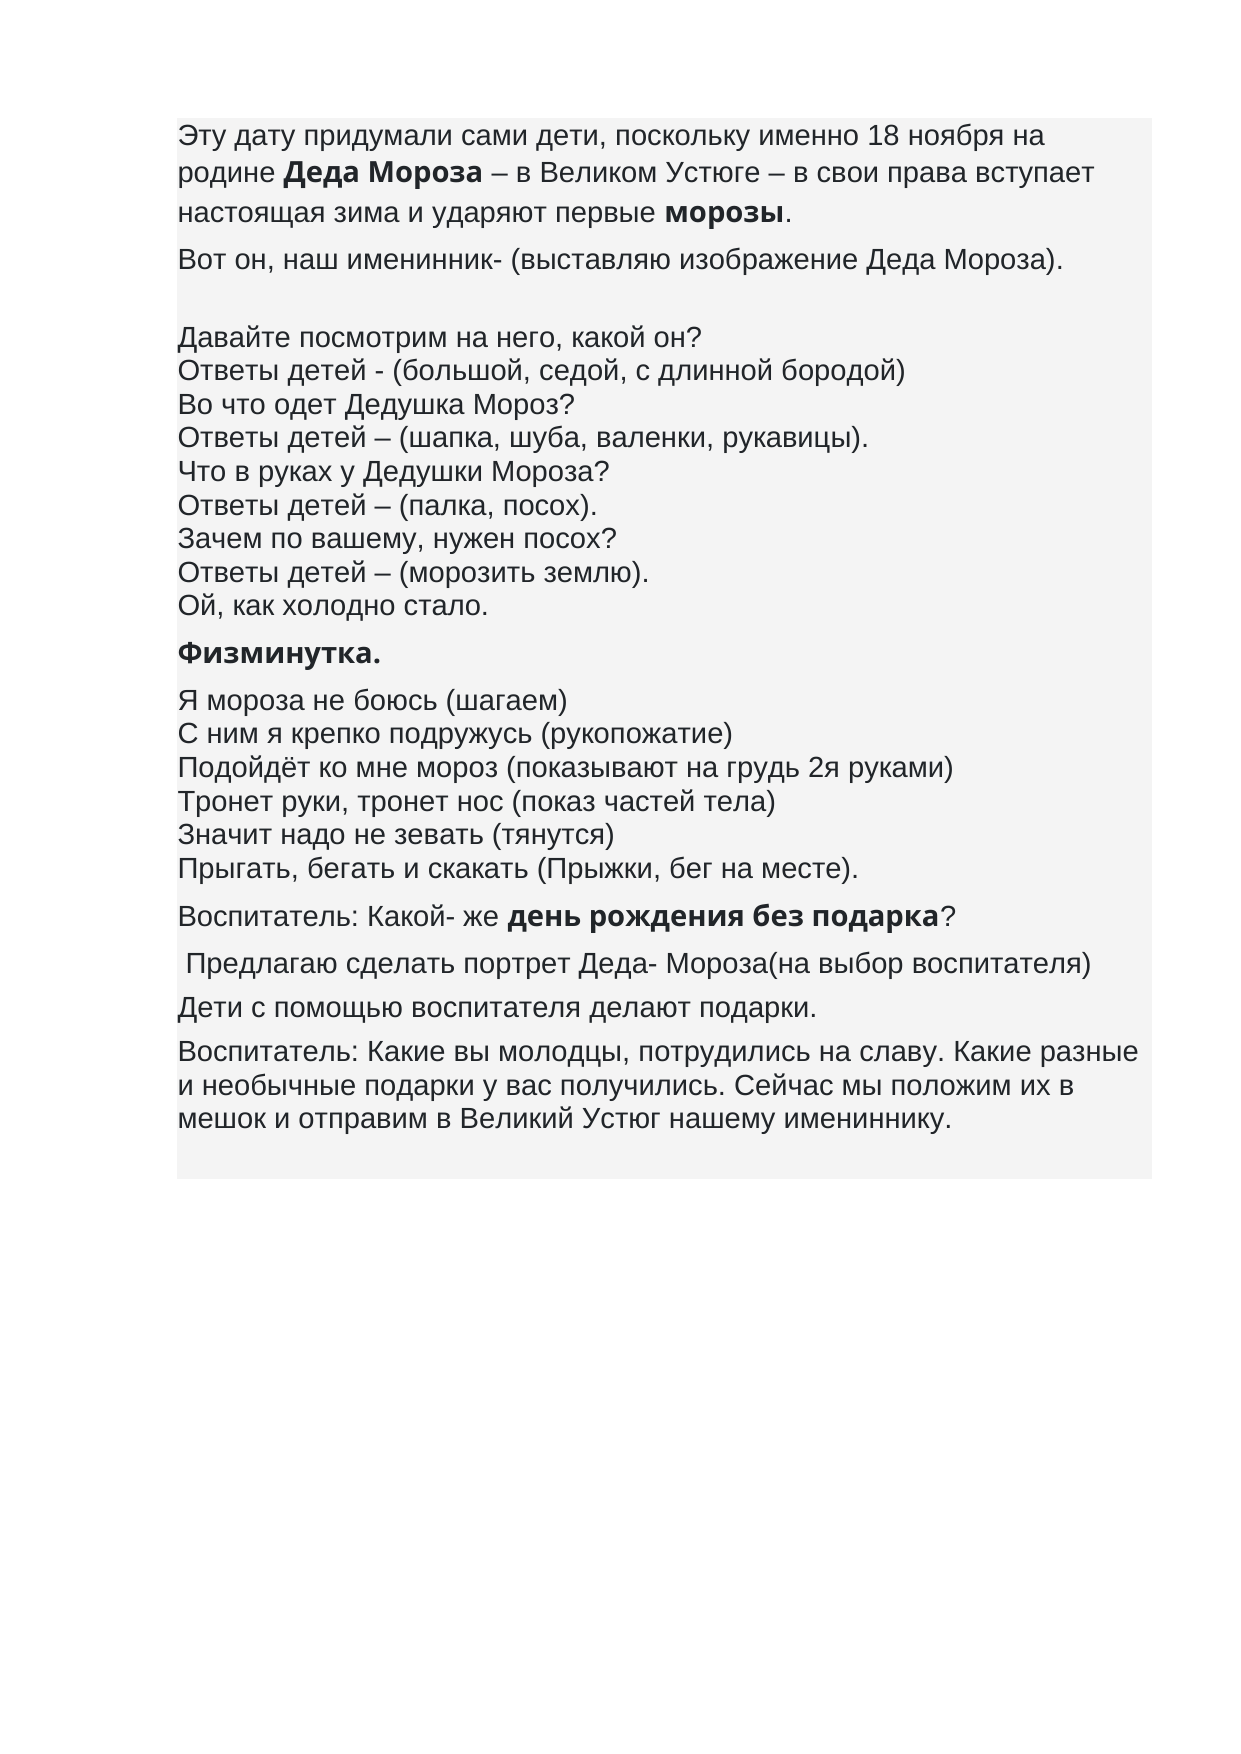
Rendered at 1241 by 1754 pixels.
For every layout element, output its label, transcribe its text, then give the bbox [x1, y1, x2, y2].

text Физминутка. [177, 632, 1152, 672]
text Вот он, наш именинник- (выставляю изображение Деда Мороза). [177, 242, 1152, 275]
text Воспитатель: Какие вы молодцы, потрудились на славу. Какие разные и необычные подарки у вас получились. Сейчас мы положим их в мешок и отправим в Великий Устюг нашему имениннику. [177, 1034, 1152, 1135]
text Дети с помощью воспитателя делают подарки. [177, 990, 1152, 1023]
text Предлагаю сделать портрет Деда- Мороза(на выбор воспитателя) [177, 946, 1152, 979]
text Эту дату придумали сами дети, поскольку именно 18 ноября на родине Деда Мороза – в Великом Устюге – в свои права вступает настоящая зима и ударяют первые морозы. [177, 118, 1152, 231]
text Я мороза не боюсь (шагаем) С ним я крепко подружусь (рукопожатие) Подойдёт ко мне мороз (показывают на грудь 2я руками) Тронет руки, тронет нос (показ частей тела) Значит надо не зевать (тянутся) Прыгать, бегать и скакать (Прыжки, бег на месте). [177, 683, 1152, 884]
text Давайте посмотрим на него, какой он? Ответы детей - (большой, седой, с длинной бородой) Во что одет Дедушка Мороз? Ответы детей – (шапка, шуба, валенки, рукавицы). Что в руках у Дедушки Мороза? Ответы детей – (палка, посох). Зачем по вашему, нужен посох? Ответы детей – (морозить землю). Ой, как холодно стало. [177, 286, 1152, 622]
text Воспитатель: Какой- же день рождения без подарка? [177, 895, 1152, 935]
